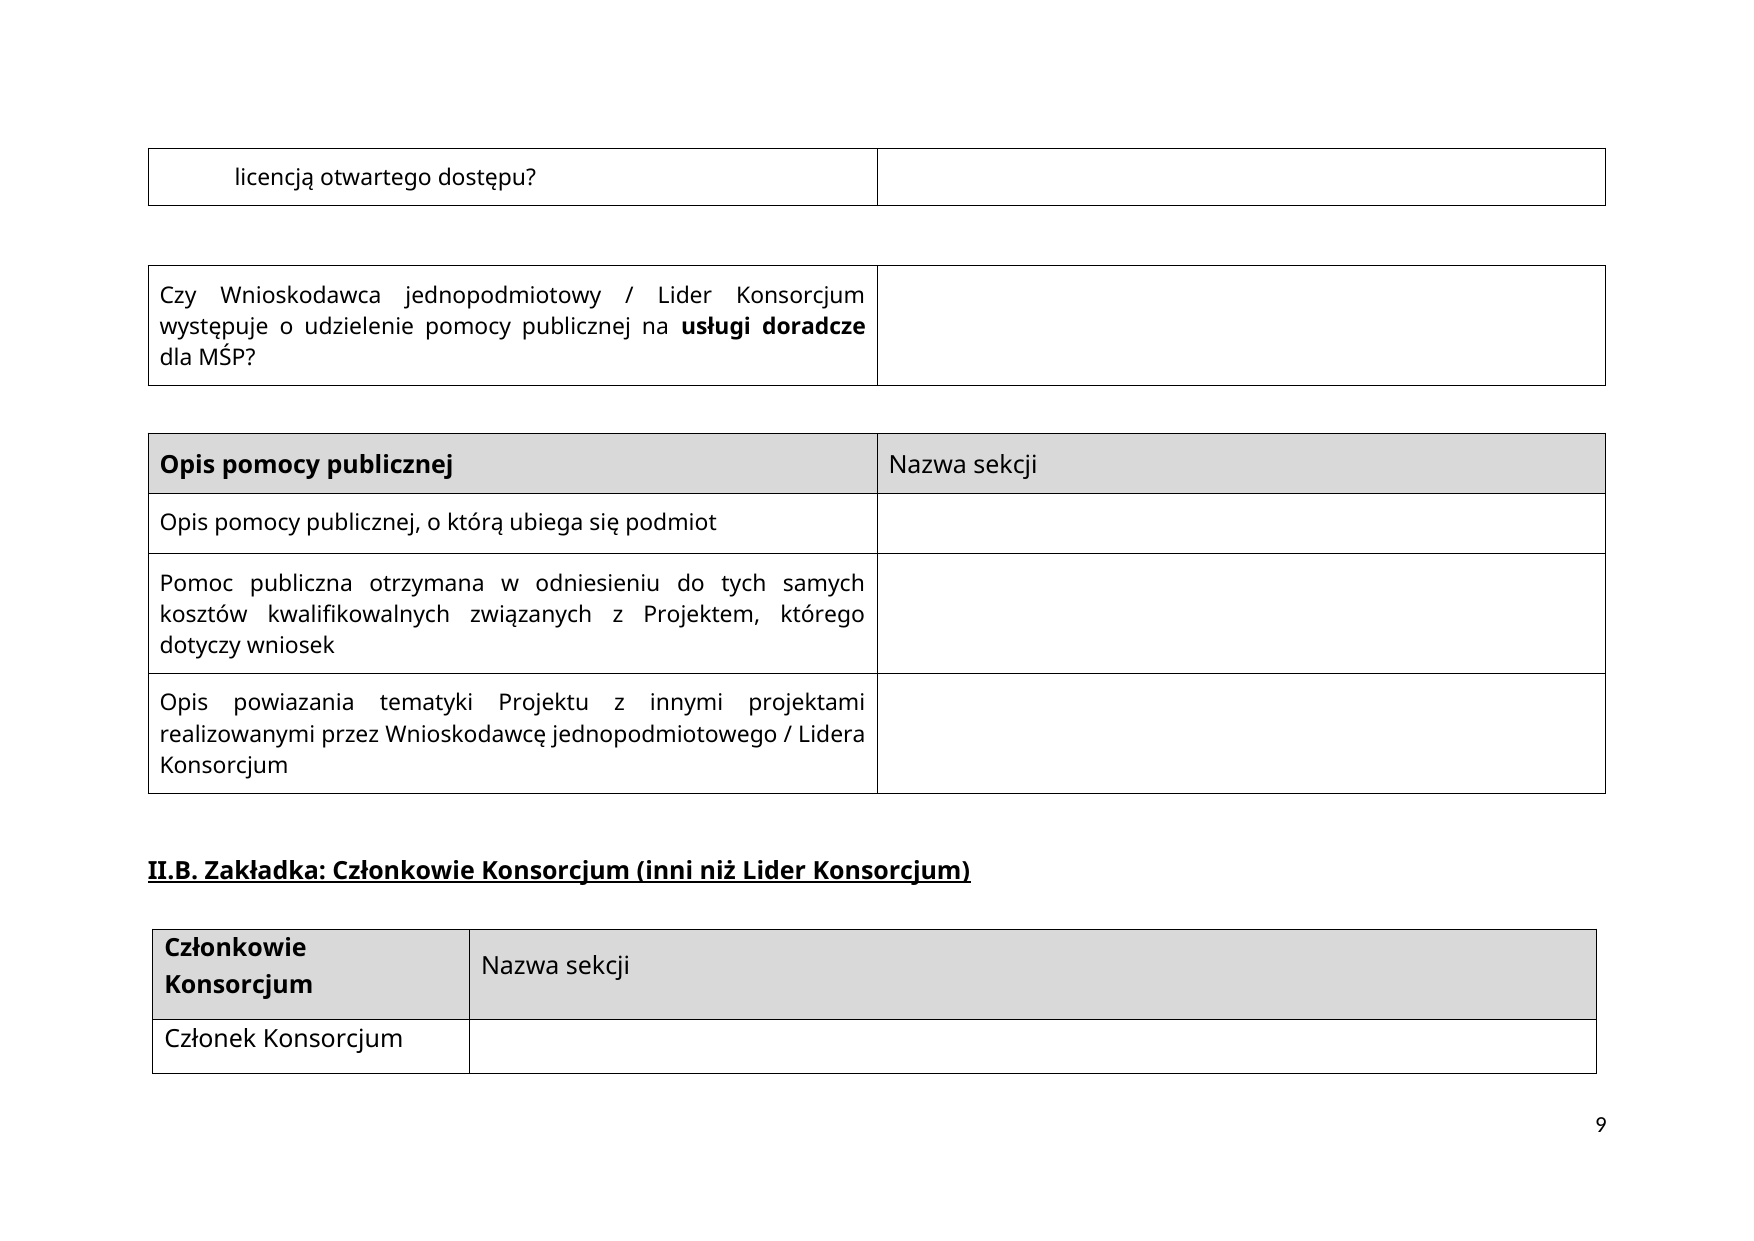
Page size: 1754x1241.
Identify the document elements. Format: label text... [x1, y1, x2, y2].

table_cell Pomoc publiczna otrzymana w odniesieniu do tych samych kosztów kwalifikowalnych związanych z Projektem, którego dotyczy wniosek [149, 554, 877, 673]
table_cell [878, 674, 1605, 792]
table_header Członkowie Konsorcjum [153, 930, 469, 1019]
table_cell [470, 1020, 1596, 1073]
table_cell Opis pomocy publicznej, o którą ubiega się podmiot [149, 494, 877, 553]
table_header Opis pomocy publicznej [149, 434, 877, 493]
table_cell [878, 554, 1605, 673]
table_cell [149, 149, 877, 205]
subtitle II.B. Zakładka: Członkowie Konsorcjum (inni niż Lider Konsorcjum) [148, 853, 1606, 887]
table_header Czy Wnioskodawca jednopodmiotowy / Lider Konsorcjum występuje o udzielenie pomocy publicznej na usługi doradcze dla MŚP? [149, 266, 877, 385]
table_cell [878, 494, 1605, 553]
table_header [878, 266, 1605, 385]
table_cell Opis powiazania tematyki Projektu z innymi projektami realizowanymi przez Wnioskodawcę jednopodmiotowego / Lidera Konsorcjum [149, 674, 877, 792]
table_header Nazwa sekcji [878, 434, 1605, 493]
table_header Nazwa sekcji [470, 930, 1596, 1019]
table_cell Członek Konsorcjum [153, 1020, 469, 1073]
table_cell [878, 149, 1605, 205]
